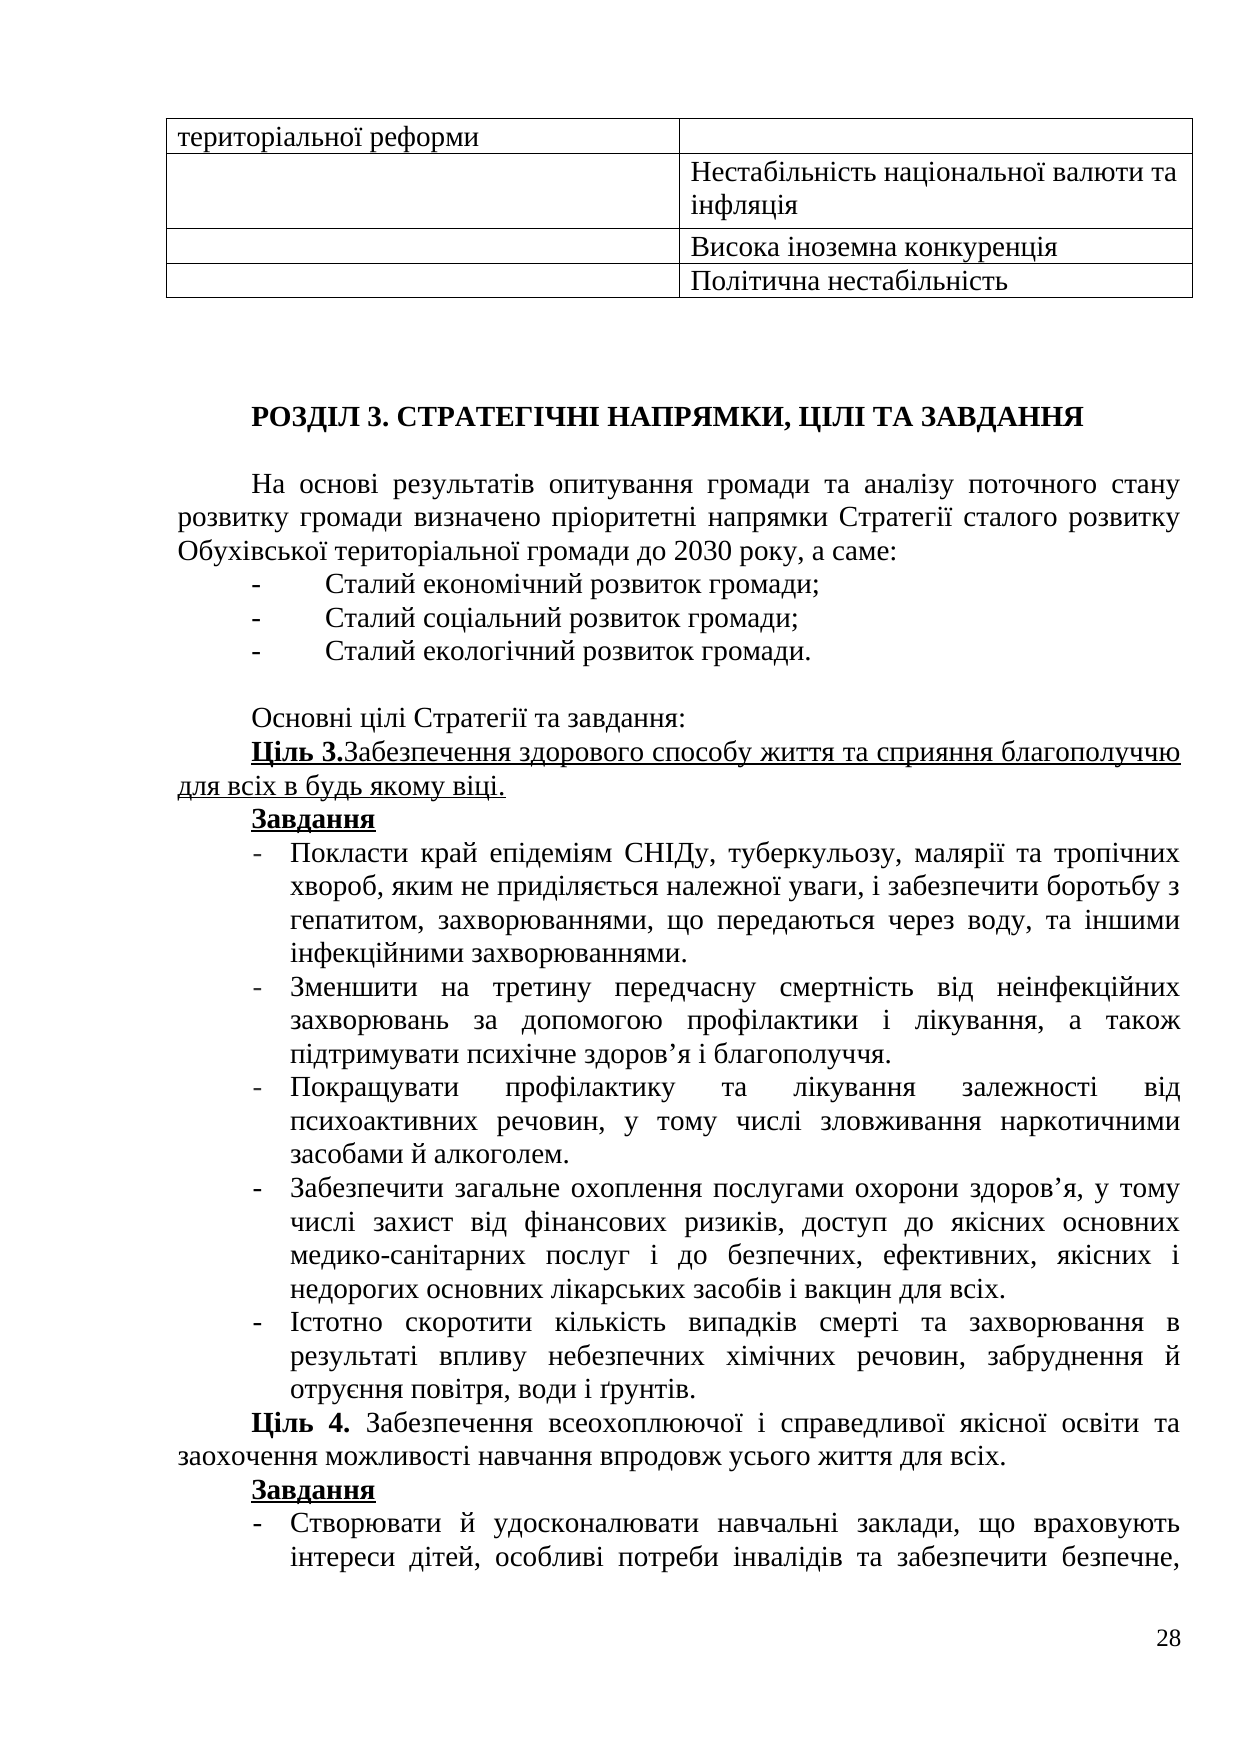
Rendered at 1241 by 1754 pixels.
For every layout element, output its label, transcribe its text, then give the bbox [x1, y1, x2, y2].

text РОЗДІЛ 3. СТРАТЕГІЧНІ НАПРЯМКИ, ЦІЛІ ТА ЗАВДАННЯ [177, 399, 1181, 432]
list Сталий соціальний розвиток громади; [177, 600, 1181, 633]
list Покласти край епідеміям СНІДу, туберкульозу, малярії та тропічних хвороб, яким не приділяється належної уваги, і забезпечити боротьбу з гепатитом, захворюваннями, що передаються через воду, та іншими інфекційними захворюваннями. [252, 835, 1181, 969]
table_cell Висока іноземна конкуренція [680, 229, 1192, 262]
table_cell [167, 264, 679, 297]
text Завдання [177, 1472, 1181, 1506]
text На основі результатів опитування громади та аналізу поточного стану розвитку громади визначено пріоритетні напрямки Стратегії сталого розвитку Обухівської територіальної громади до 2030 року, а саме: [177, 466, 1181, 566]
list Сталий екологічний розвиток громади. [177, 633, 1181, 667]
list Покращувати профілактику та лікування залежності від психоактивних речовин, у тому числі зловживання наркотичними засобами й алкоголем. [252, 1069, 1181, 1170]
text Основні цілі Стратегії та завдання: [177, 701, 1181, 734]
text Ціль 4. Забезпечення всеохоплюючої і справедливої якісної освіти та заохочення можливості навчання впродовж усього життя для всіх. [177, 1405, 1181, 1472]
table_cell Політична нестабільність [680, 264, 1192, 297]
table_cell [167, 154, 679, 228]
table_cell [167, 229, 679, 262]
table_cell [680, 119, 1192, 153]
text Ціль 3.Забезпечення здорового способу життя та сприяння благополуччю для всіх в будь якому віці. [177, 734, 1181, 801]
text Завдання [177, 801, 1181, 835]
list Сталий економічний розвиток громади; [177, 566, 1181, 600]
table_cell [167, 119, 679, 153]
list Істотно скоротити кількість випадків смерті та захворювання в результаті впливу небезпечних хімічних речовин, забруднення й отруєння повітря, води і ґрунтів. [252, 1304, 1181, 1405]
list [252, 1506, 1181, 1573]
table_cell Нестабільність національної валюти та інфляція [680, 154, 1192, 228]
list Зменшити на третину передчасну смертність від неінфекційних захворювань за допомогою профілактики і лікування, а також підтримувати психічне здоров’я і благополуччя. [252, 969, 1181, 1069]
list Забезпечити загальне охоплення послугами охорони здоров’я, у тому числі захист від фінансових ризиків, доступ до якісних основних медико-санітарних послуг і до безпечних, ефективних, якісних і недорогих основних лікарських засобів і вакцин для всіх. [252, 1170, 1181, 1304]
